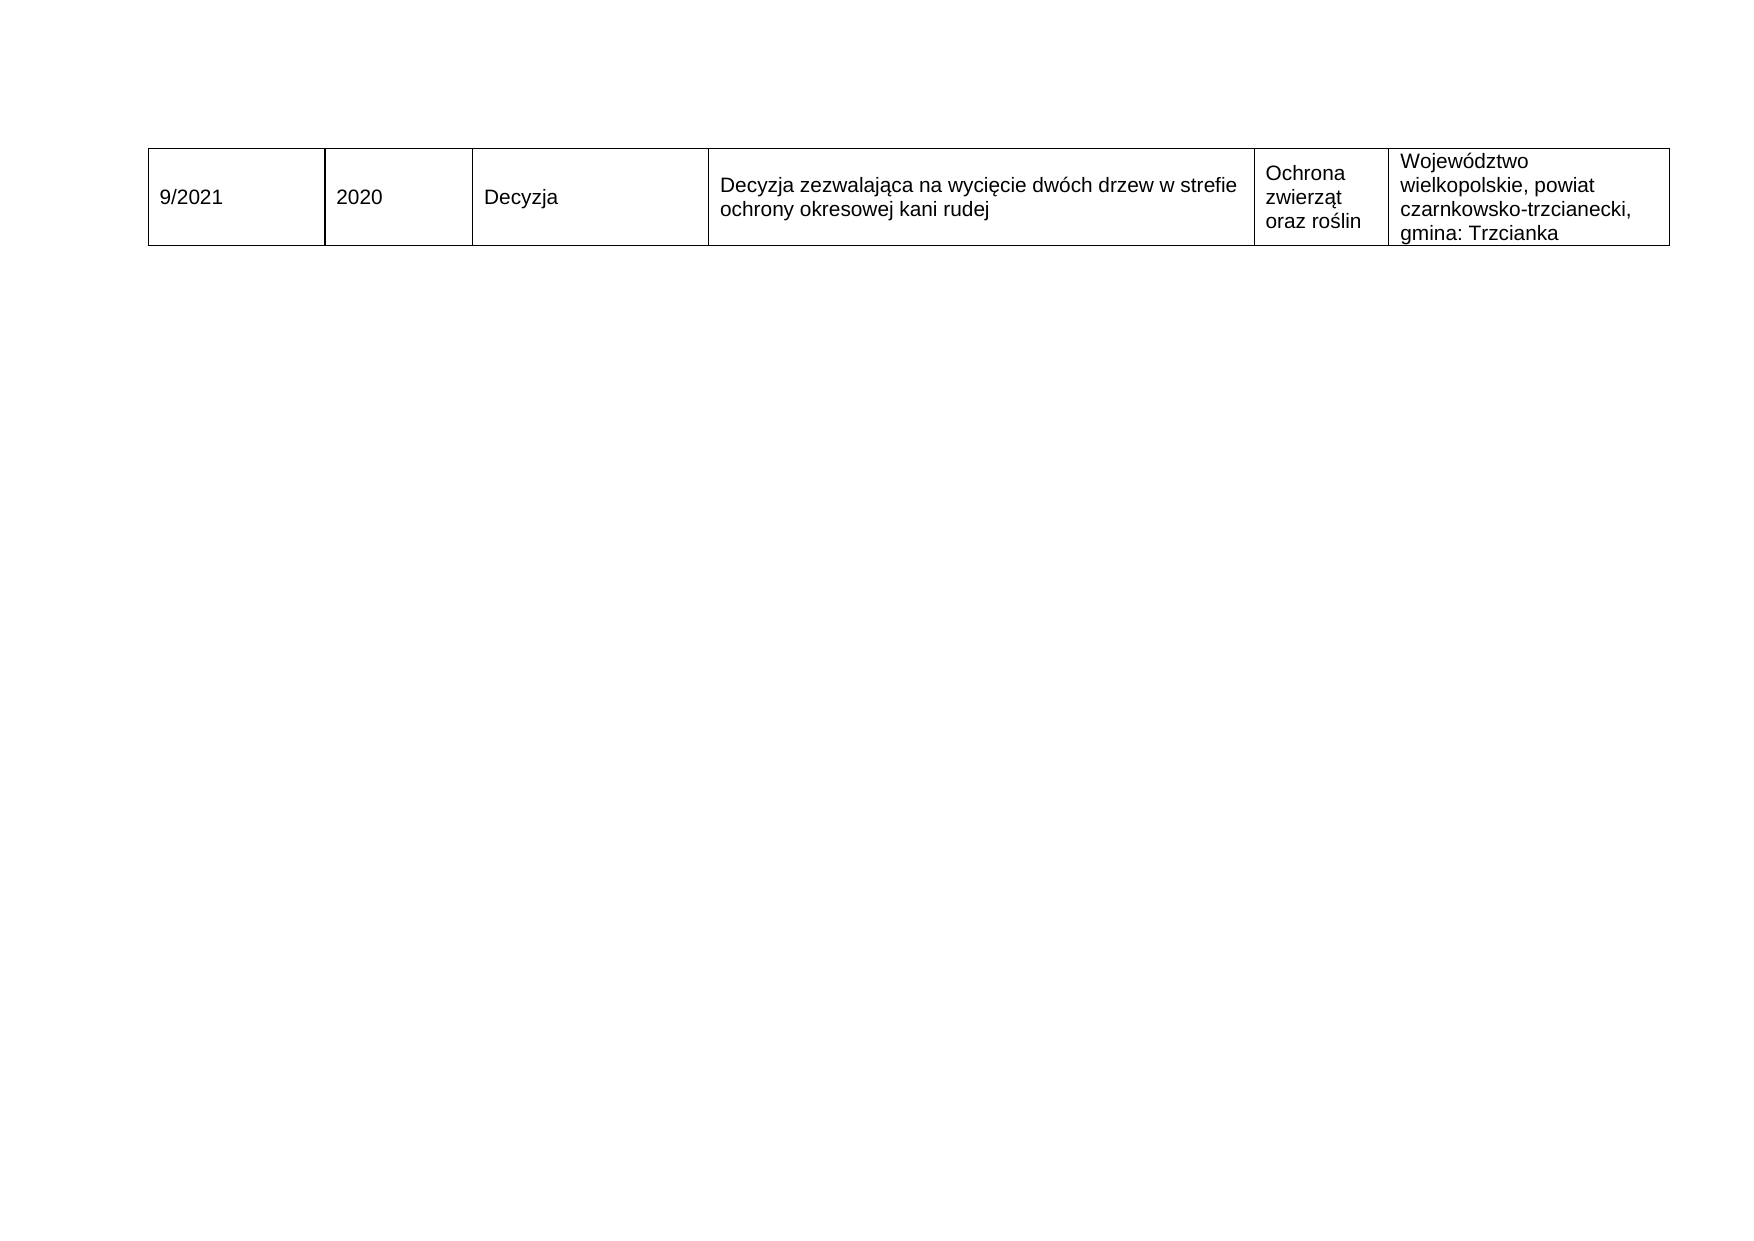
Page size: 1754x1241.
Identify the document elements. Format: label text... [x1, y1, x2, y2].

table_cell Decyzja [473, 149, 708, 245]
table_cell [1389, 149, 1669, 245]
table_cell 2020 [326, 149, 472, 245]
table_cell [1255, 149, 1388, 245]
table_cell 9/2021 [149, 149, 324, 245]
table_cell Decyzja zezwalająca na wycięcie dwóch drzew w strefie ochrony okresowej kani rudej [709, 149, 1254, 245]
